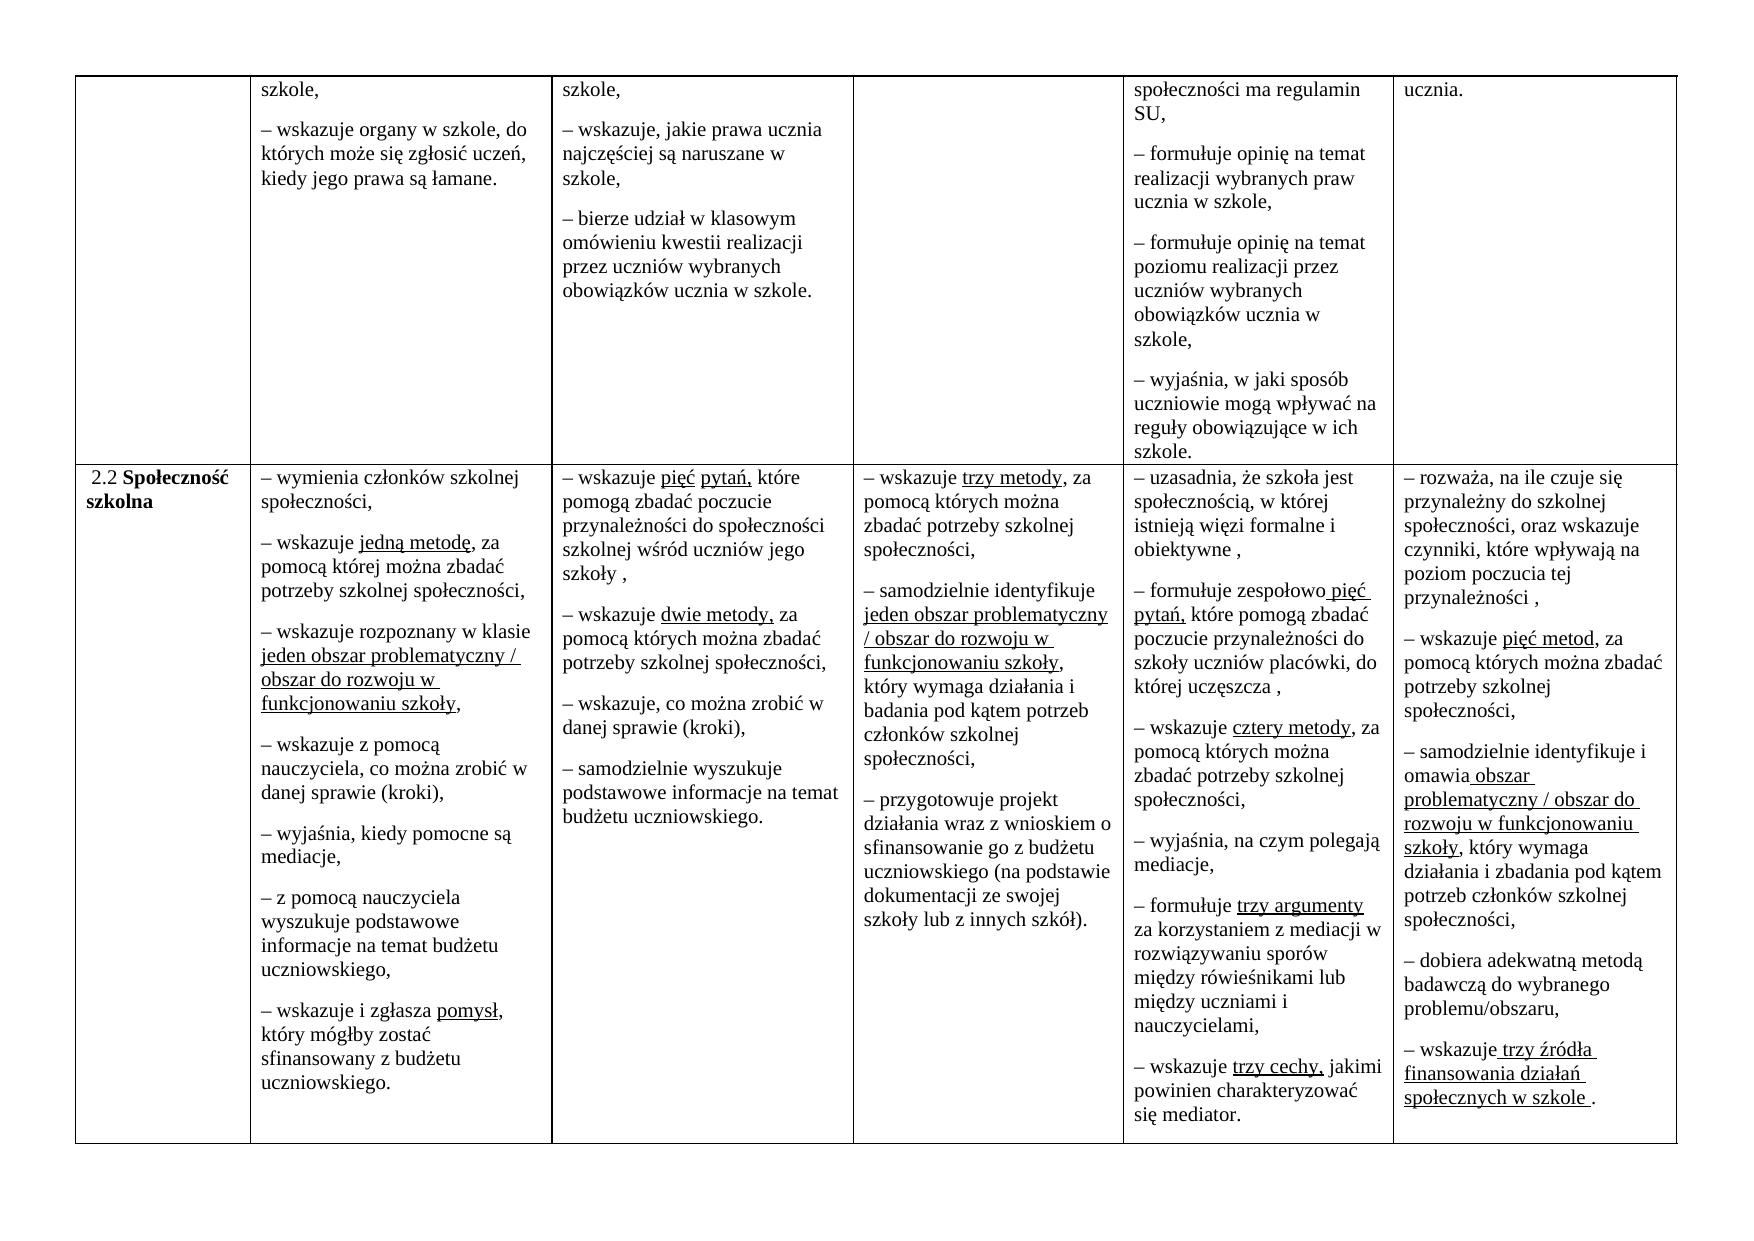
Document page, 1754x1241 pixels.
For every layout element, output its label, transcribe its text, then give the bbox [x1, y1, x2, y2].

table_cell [251, 77, 551, 463]
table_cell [553, 77, 853, 463]
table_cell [76, 465, 250, 1142]
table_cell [553, 465, 853, 1142]
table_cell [854, 465, 1123, 1142]
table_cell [76, 77, 250, 463]
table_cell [1394, 465, 1676, 1142]
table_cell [251, 465, 551, 1142]
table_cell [1124, 77, 1393, 463]
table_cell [1394, 77, 1676, 463]
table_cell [854, 77, 1123, 463]
